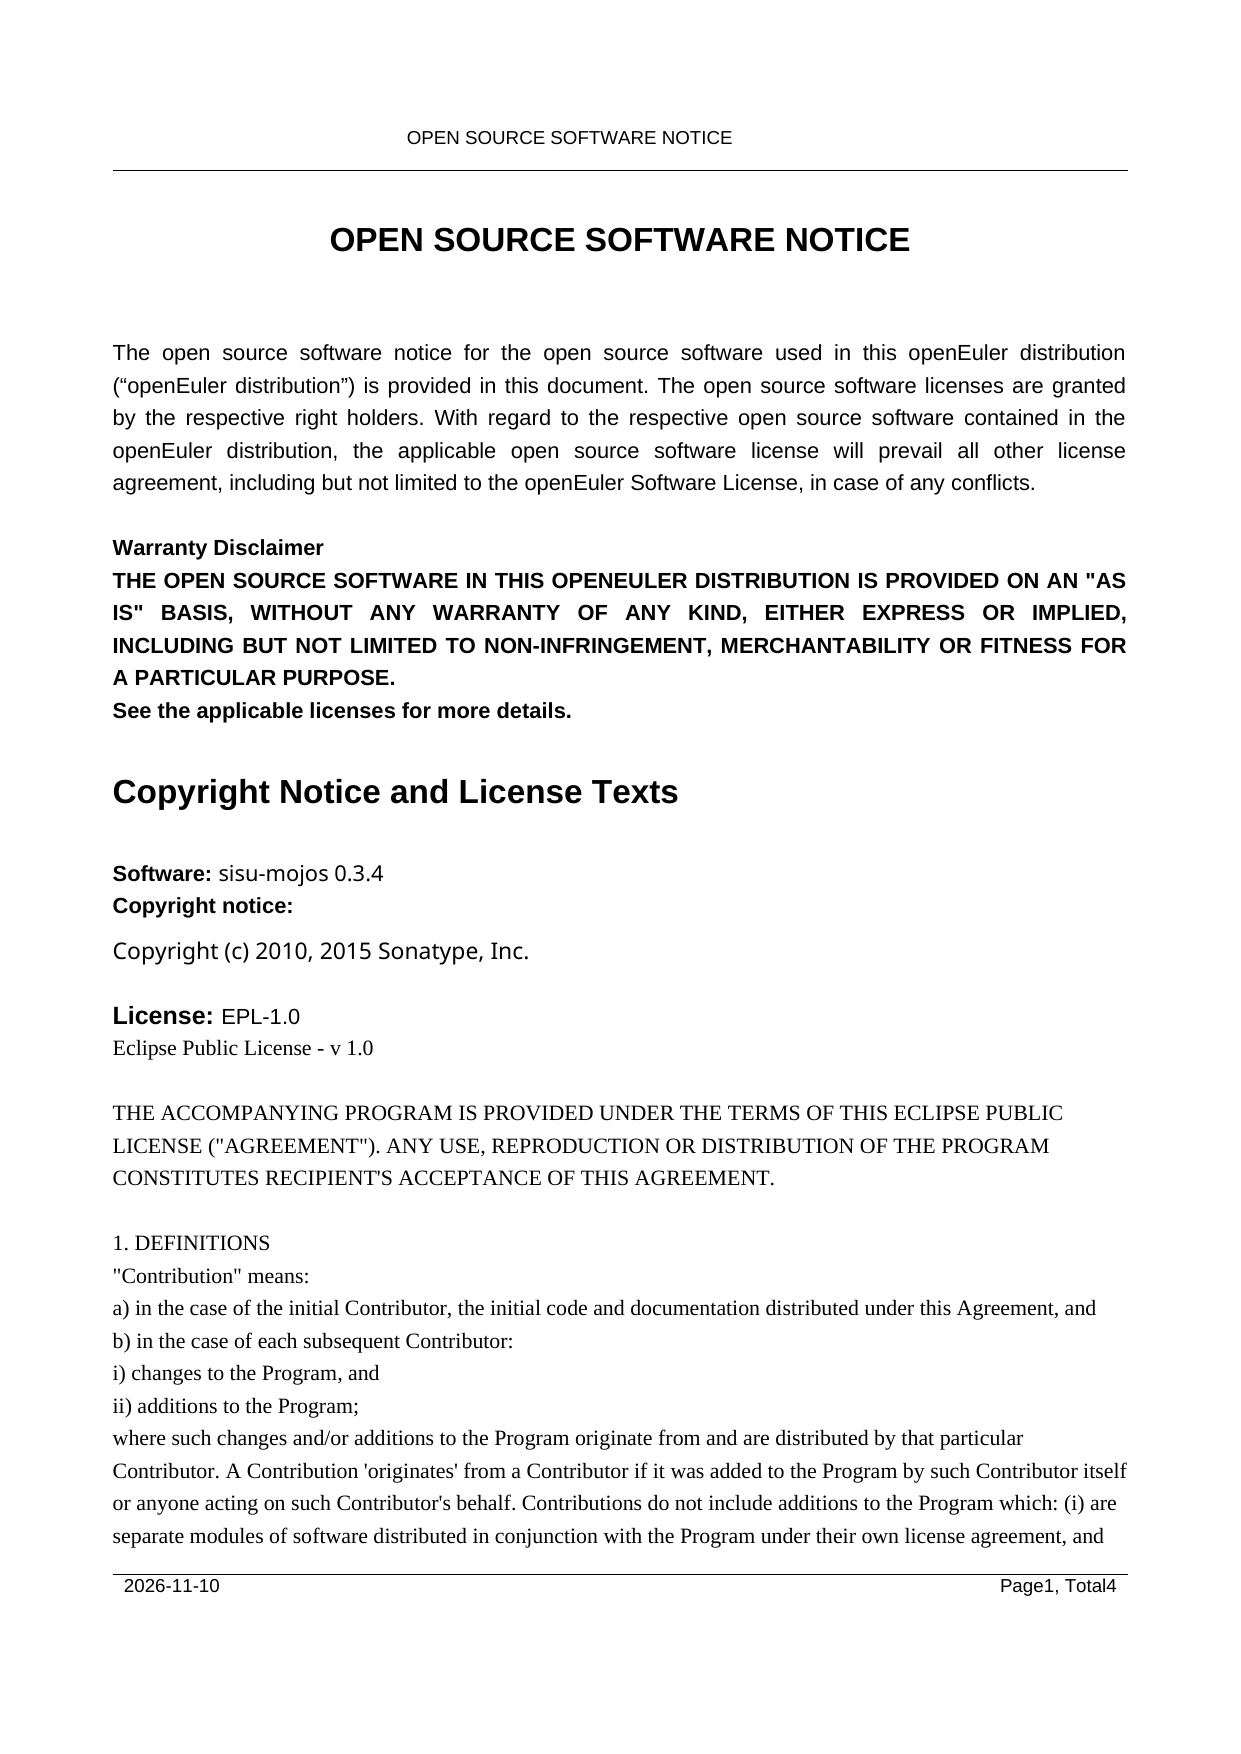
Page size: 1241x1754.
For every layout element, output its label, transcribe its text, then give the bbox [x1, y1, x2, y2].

text Copyright (c) 2010, 2015 Sonatype, Inc. [112, 934, 1128, 999]
text Warranty Disclaimer [112, 531, 1128, 564]
text The open source software notice for the open source software used in this openEuler distribution (“openEuler distribution”) is provided in this document. The open source software licenses are granted by the respective right holders. With regard to the respective open source software contained in the openEuler distribution, the applicable open source software license will prevail all other license agreement, including but not limited to the openEuler Software License, in case of any conflicts. [112, 336, 1128, 499]
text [112, 1031, 1128, 1551]
text Copyright notice: [112, 889, 1128, 921]
text OPEN SOURCE SOFTWARE NOTICE [112, 206, 1128, 271]
text THE OPEN SOURCE SOFTWARE IN THIS OPENEULER DISTRIBUTION IS PROVIDED ON AN "AS IS" BASIS, WITHOUT ANY WARRANTY OF ANY KIND, EITHER EXPRESS OR IMPLIED, INCLUDING BUT NOT LIMITED TO NON-INFRINGEMENT, MERCHANTABILITY OR FITNESS FOR A PARTICULAR PURPOSE. See the applicable licenses for more details. [112, 564, 1128, 726]
text License: EPL-1.0 [112, 999, 1128, 1031]
title Software: sisu-mojos 0.3.4 [112, 856, 1128, 889]
text Copyright Notice and License Texts [112, 759, 1128, 824]
